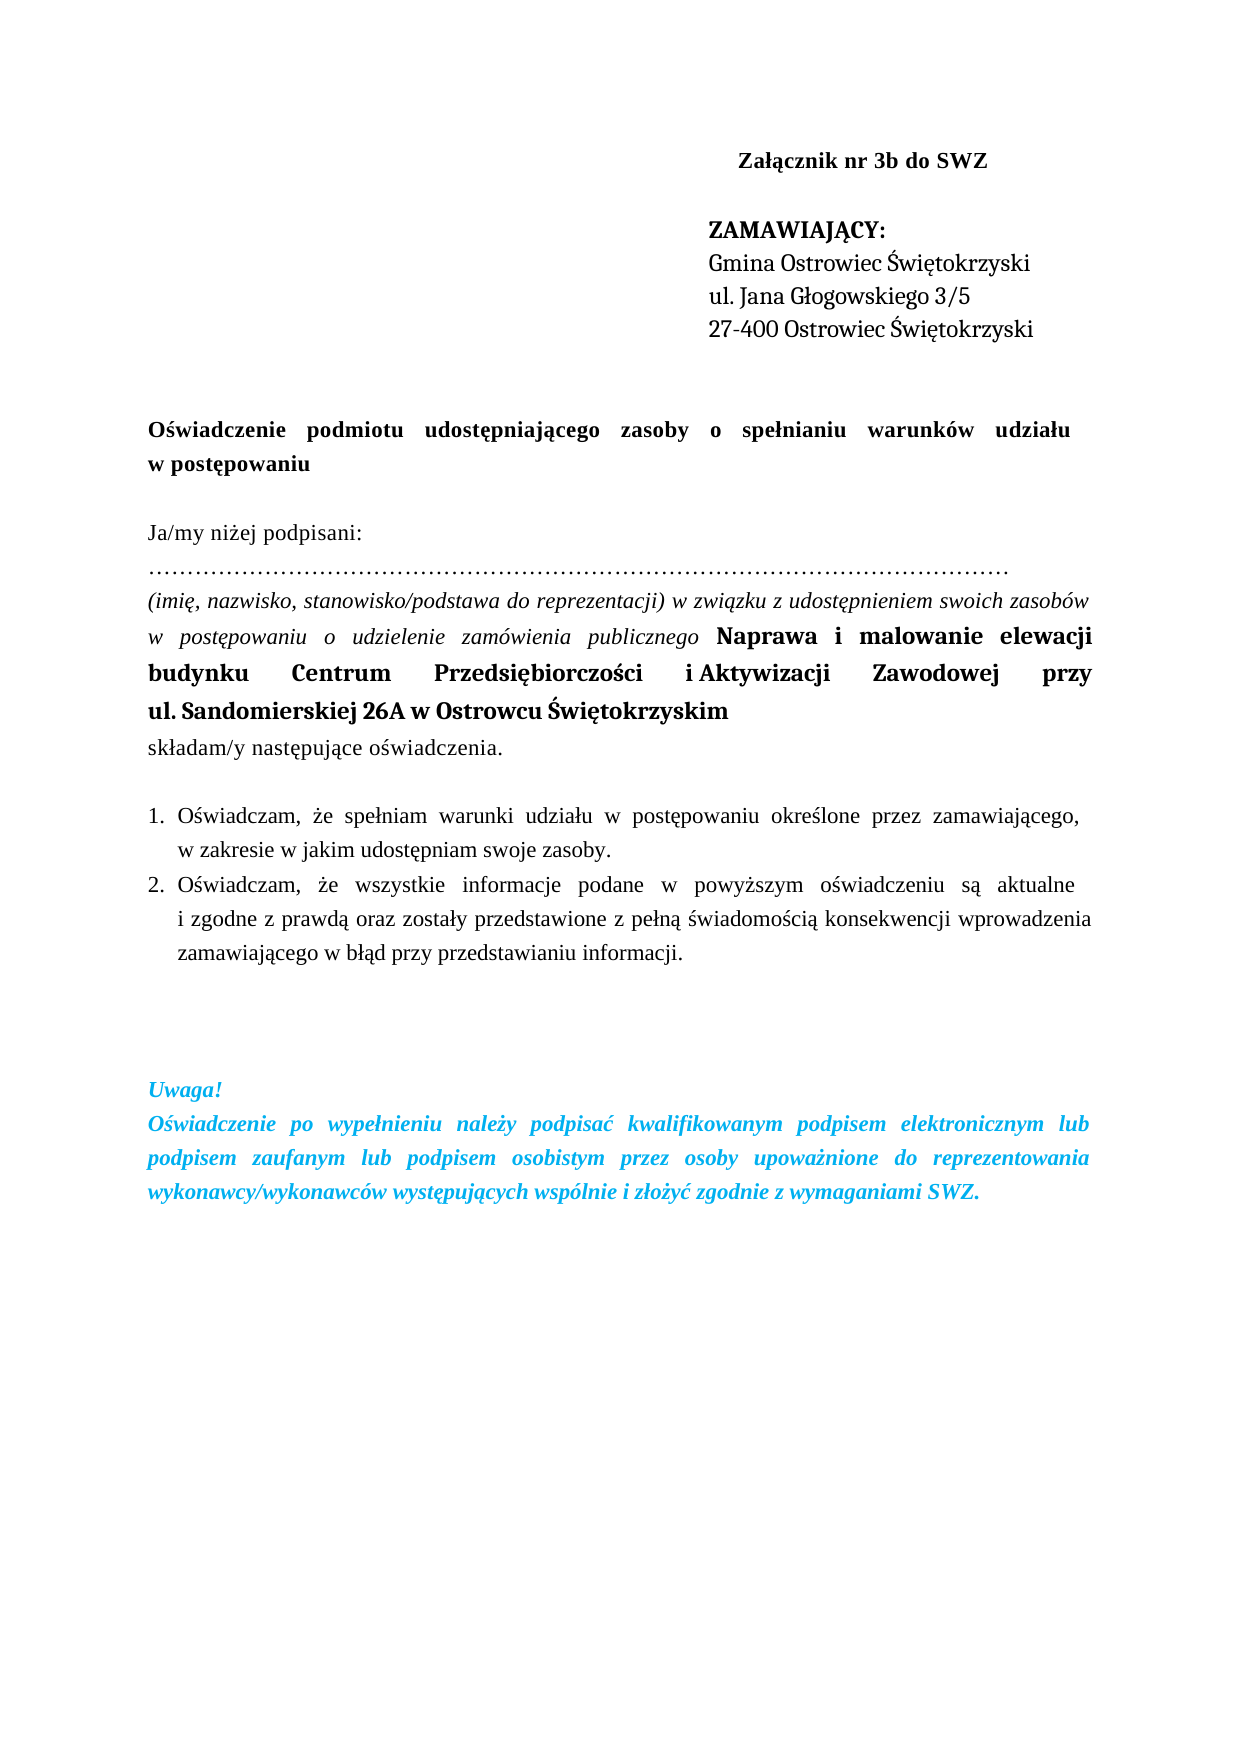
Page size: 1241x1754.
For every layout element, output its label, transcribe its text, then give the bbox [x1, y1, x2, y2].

text składam/y następujące oświadczenia. [148, 734, 1093, 760]
text Uwaga! [148, 1076, 1093, 1102]
text Gmina Ostrowiec Świętokrzyski [709, 249, 1093, 278]
list Oświadczam, że spełniam warunki udziału w postępowaniu określone przez zamawiającego, w zakresie w jakim udostępniam swoje zasoby. [148, 802, 1093, 863]
text ………………………………………………………………………………………………… [148, 553, 1093, 579]
text Oświadczenie po wypełnieniu należy podpisać kwalifikowanym podpisem elektronicznym lub podpisem zaufanym lub podpisem osobistym przez osoby upoważnione do reprezentowania wykonawcy/wykonawców występujących wspólnie i złożyć zgodnie z wymaganiami SWZ. [148, 1110, 1093, 1204]
text ZAMAWIAJĄCY: [709, 216, 1093, 245]
text Oświadczenie podmiotu udostępniającego zasoby o spełnianiu warunków udziału w postępowaniu [148, 416, 1093, 477]
text (imię, nazwisko, stanowisko/podstawa do reprezentacji) w związku z udostępnieniem swoich zasobów w postępowaniu o udzielenie zamówienia publicznego Naprawa i malowanie elewacji budynku Centrum Przedsiębiorczości i Aktywizacji Zawodowej przy ul. Sandomierskiej 26A w Ostrowcu Świętokrzyskim [148, 587, 1093, 725]
text Załącznik nr 3b do SWZ [148, 148, 1093, 174]
text Ja/my niżej podpisani: [148, 519, 1093, 545]
text 27-400 Ostrowiec Świętokrzyski [709, 315, 1093, 344]
text ul. Jana Głogowskiego 3/5 [709, 282, 1093, 311]
list Oświadczam, że wszystkie informacje podane w powyższym oświadczeniu są aktualne i zgodne z prawdą oraz zostały przedstawione z pełną świadomością konsekwencji wprowadzenia zamawiającego w błąd przy przedstawianiu informacji. [148, 871, 1093, 965]
